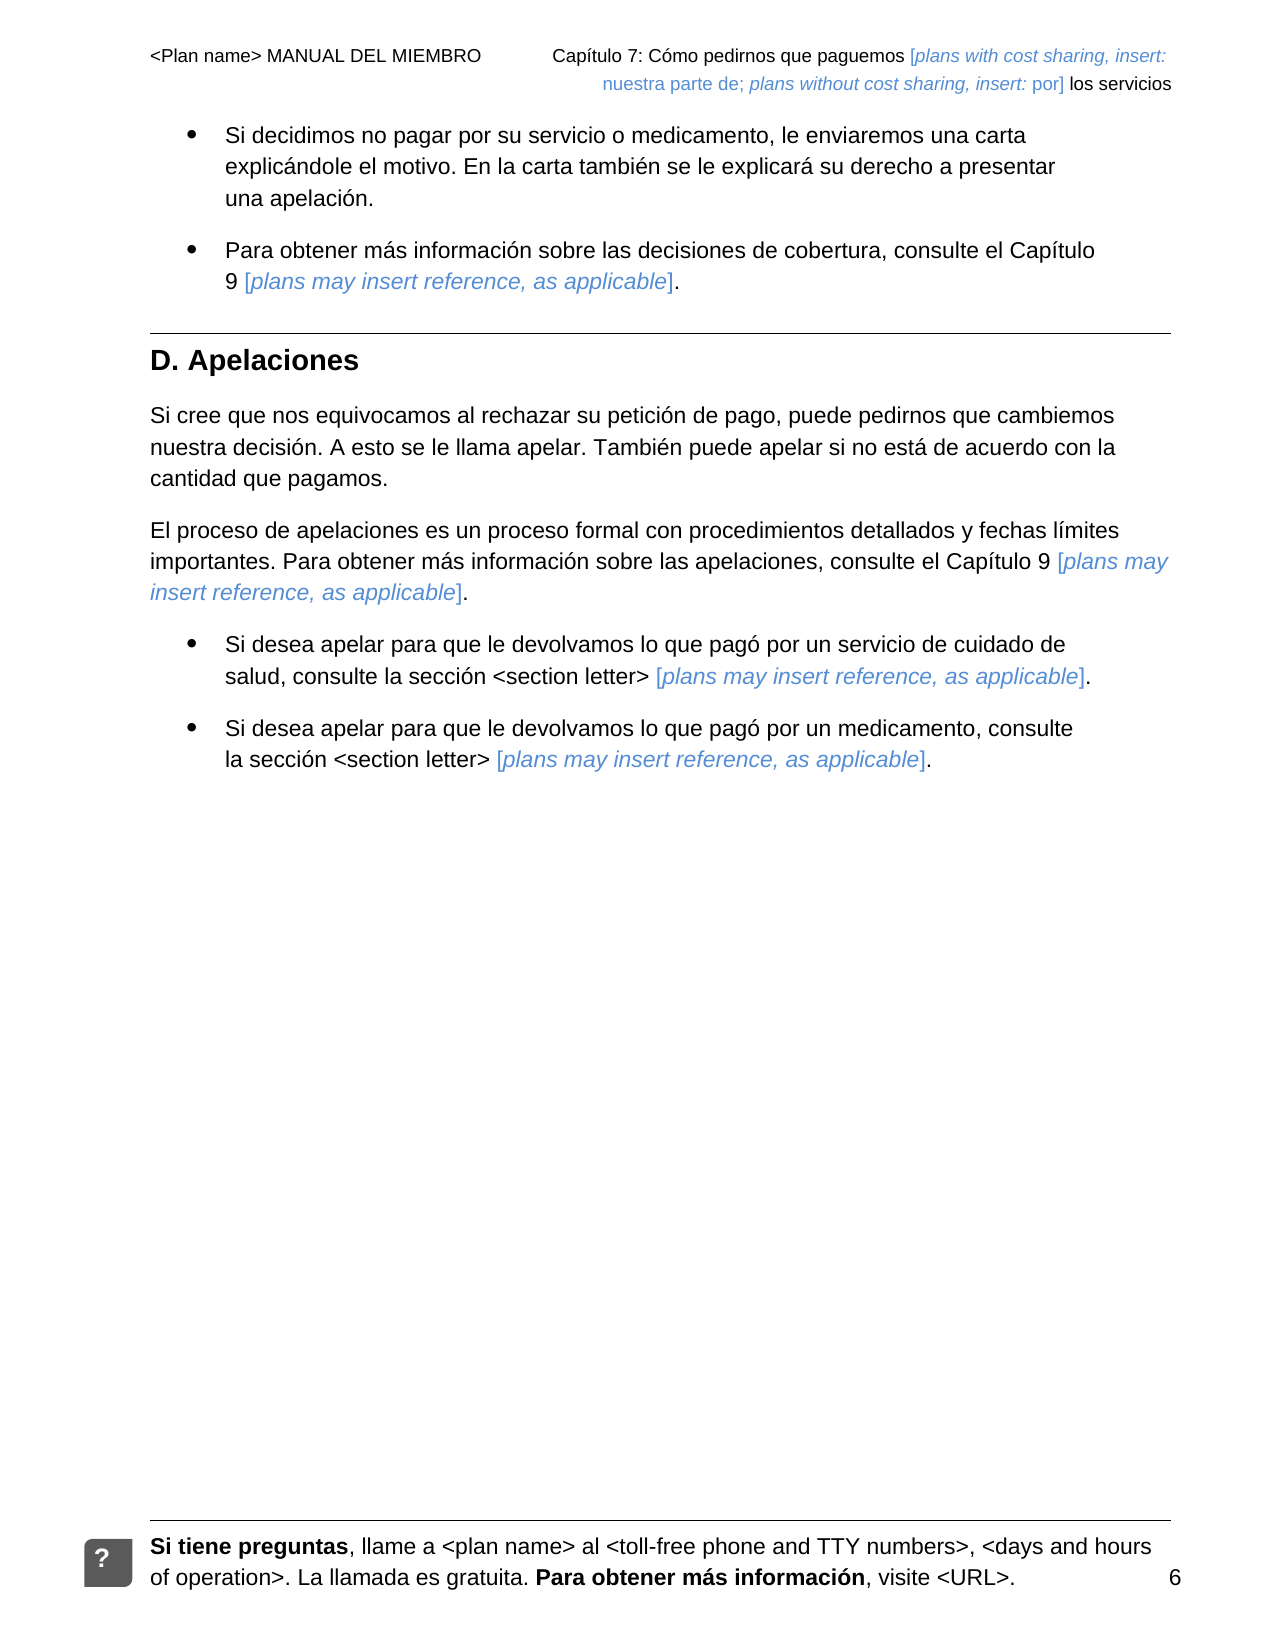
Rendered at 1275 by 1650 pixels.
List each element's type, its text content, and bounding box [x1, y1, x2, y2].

list Si desea apelar para que le devolvamos lo que pagó por un servicio de cuidado de salud, consulte la sección <section letter> [plans may insert reference, as applicable]. [187, 628, 1096, 690]
list Si decidimos no pagar por su servicio o medicamento, le enviaremos una carta explicándole el motivo. En la carta también se le explicará su derecho a presentar una apelación. [187, 118, 1096, 212]
subtitle Apelaciones [150, 334, 1171, 378]
list Si desea apelar para que le devolvamos lo que pagó por un medicamento, consulte la sección <section letter> [plans may insert reference, as applicable]. [187, 711, 1096, 774]
list El proceso de apelaciones es un proceso formal con procedimientos detallados y fechas límites importantes. Para obtener más información sobre las apelaciones, consulte el Capítulo 9 [plans may insert reference, as applicable]. [150, 513, 1171, 607]
text Si cree que nos equivocamos al rechazar su petición de pago, puede pedirnos que cambiemos nuestra decisión. A esto se le llama apelar. También puede apelar si no está de acuerdo con la cantidad que pagamos. [150, 399, 1171, 492]
list Para obtener más información sobre las decisiones de cobertura, consulte el Capítulo 9 [plans may insert reference, as applicable]. [187, 233, 1096, 296]
